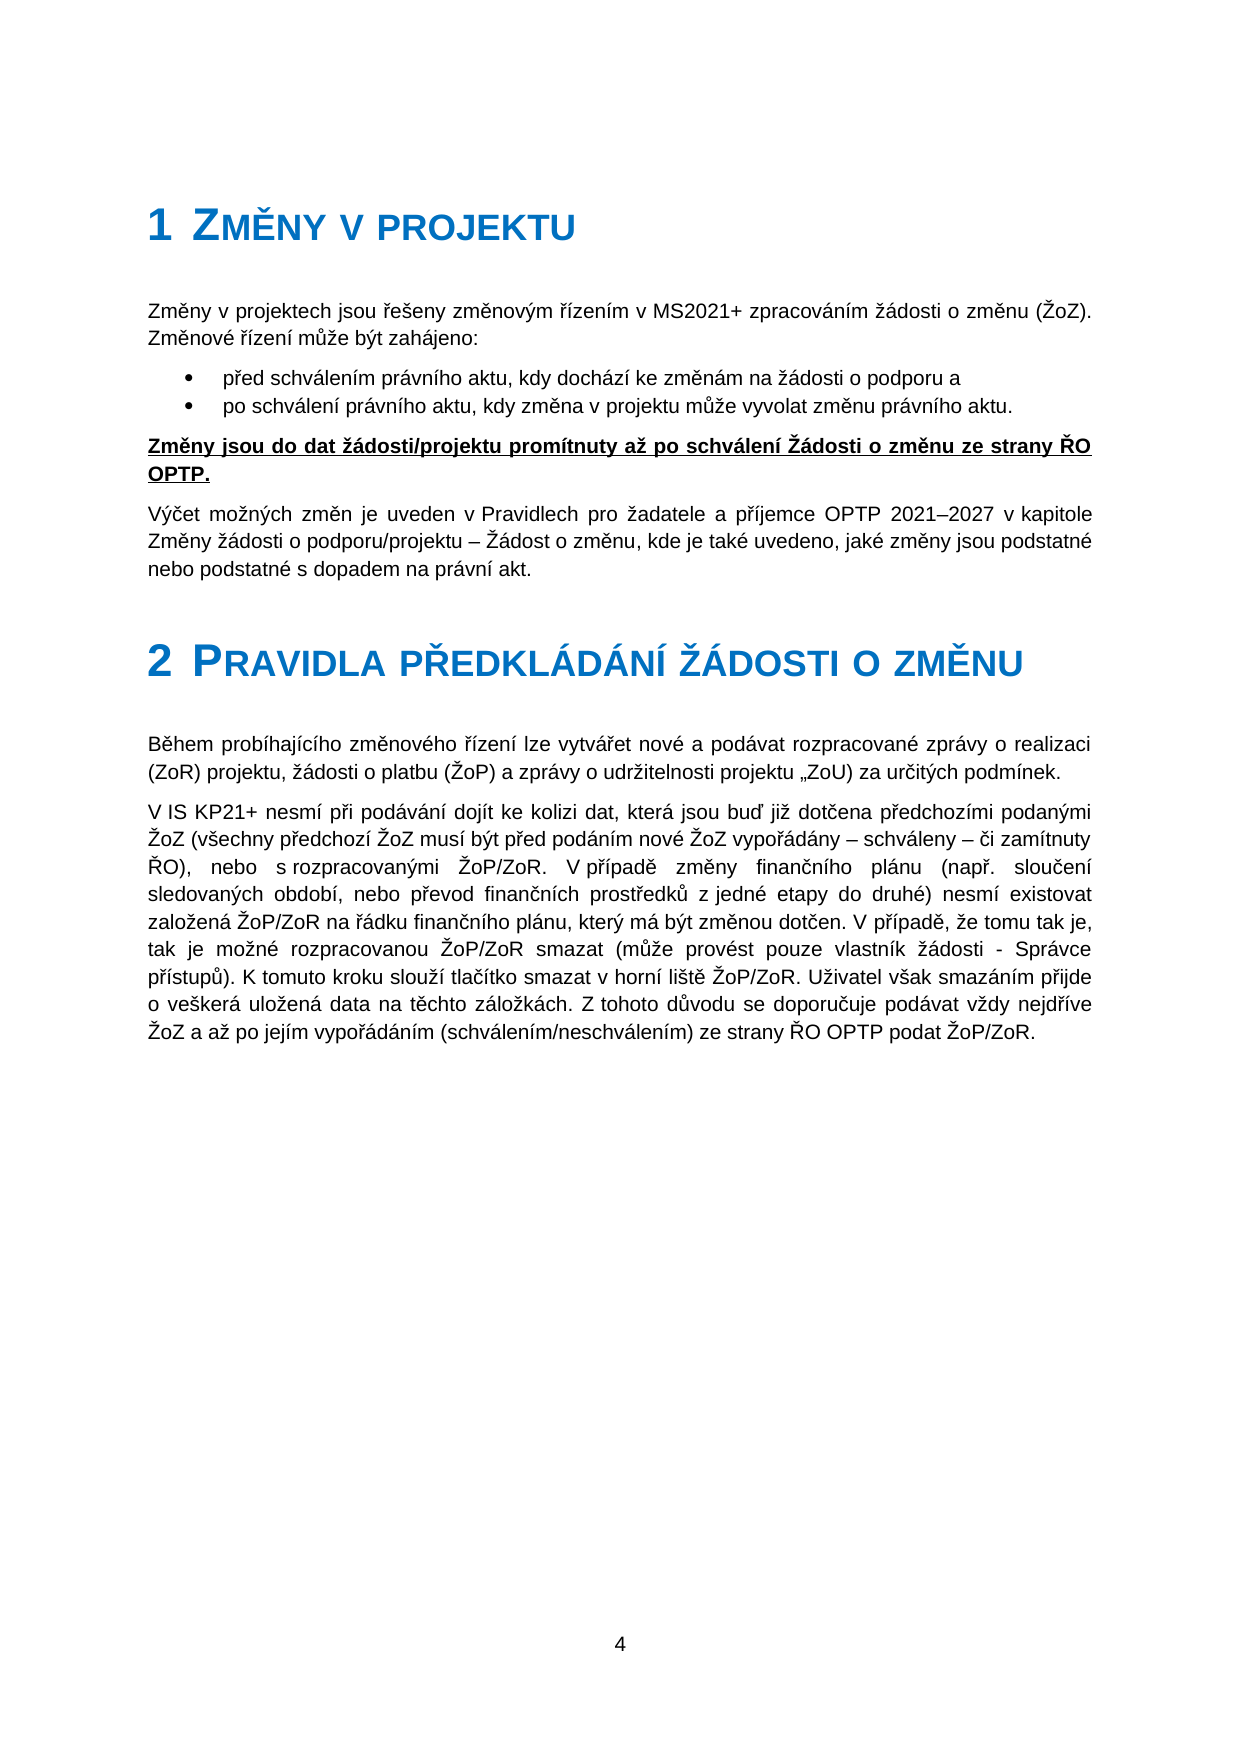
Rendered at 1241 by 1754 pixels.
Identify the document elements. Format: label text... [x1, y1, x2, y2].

subtitle Změny v projektu [148, 198, 1093, 250]
list před schválením právního aktu, kdy dochází ke změnám na žádosti o podporu a [185, 366, 1093, 390]
list po schválení právního aktu, kdy změna v projektu může vyvolat změnu právního aktu. [185, 394, 1093, 418]
text Během probíhajícího změnového řízení lze vytvářet nové a podávat rozpracované zprávy o realizaci (ZoR) projektu, žádosti o platbu (ŽoP) a zprávy o udržitelnosti projektu „ZoU) za určitých podmínek. [148, 732, 1093, 783]
text V IS KP21+ nesmí při podávání dojít ke kolizi dat, která jsou buď již dotčena předchozími podanými ŽoZ (všechny předchozí ŽoZ musí být před podáním nové ŽoZ vypořádány – schváleny – či zamítnuty ŘO), nebo s rozpracovanými ŽoP/ZoR. V případě změny finančního plánu (např. sloučení sledovaných období, nebo převod finančních prostředků z jedné etapy do druhé) nesmí existovat založená ŽoP/ZoR na řádku finančního plánu, který má být změnou dotčen. V případě, že tomu tak je, tak je možné rozpracovanou ŽoP/ZoR smazat (může provést pouze vlastník žádosti - Správce přístupů). K tomuto kroku slouží tlačítko smazat v horní liště ŽoP/ZoR. Uživatel však smazáním přijde o veškerá uložená data na těchto záložkách. Z tohoto důvodu se doporučuje podávat vždy nejdříve ŽoZ a až po jejím vypořádáním (schválením/neschválením) ze strany ŘO OPTP podat ŽoP/ZoR. [148, 799, 1093, 1043]
text Změny v projektech jsou řešeny změnovým řízením v MS2021+ zpracováním žádosti o změnu (ŽoZ). Změnové řízení může být zahájeno: [148, 299, 1093, 350]
text Změny jsou do dat žádosti/projektu promítnuty až po schválení Žádosti o změnu ze strany ŘO OPTP. [148, 434, 1093, 485]
text Výčet možných změn je uveden v Pravidlech pro žadatele a příjemce OPTP 2021–2027 v kapitole Změny žádosti o podporu/projektu – Žádost o změnu, kde je také uvedeno, jaké změny jsou podstatné nebo podstatné s dopadem na právní akt. [148, 501, 1093, 580]
subtitle Pravidla předkládání žádosti o změnu [148, 634, 1093, 687]
